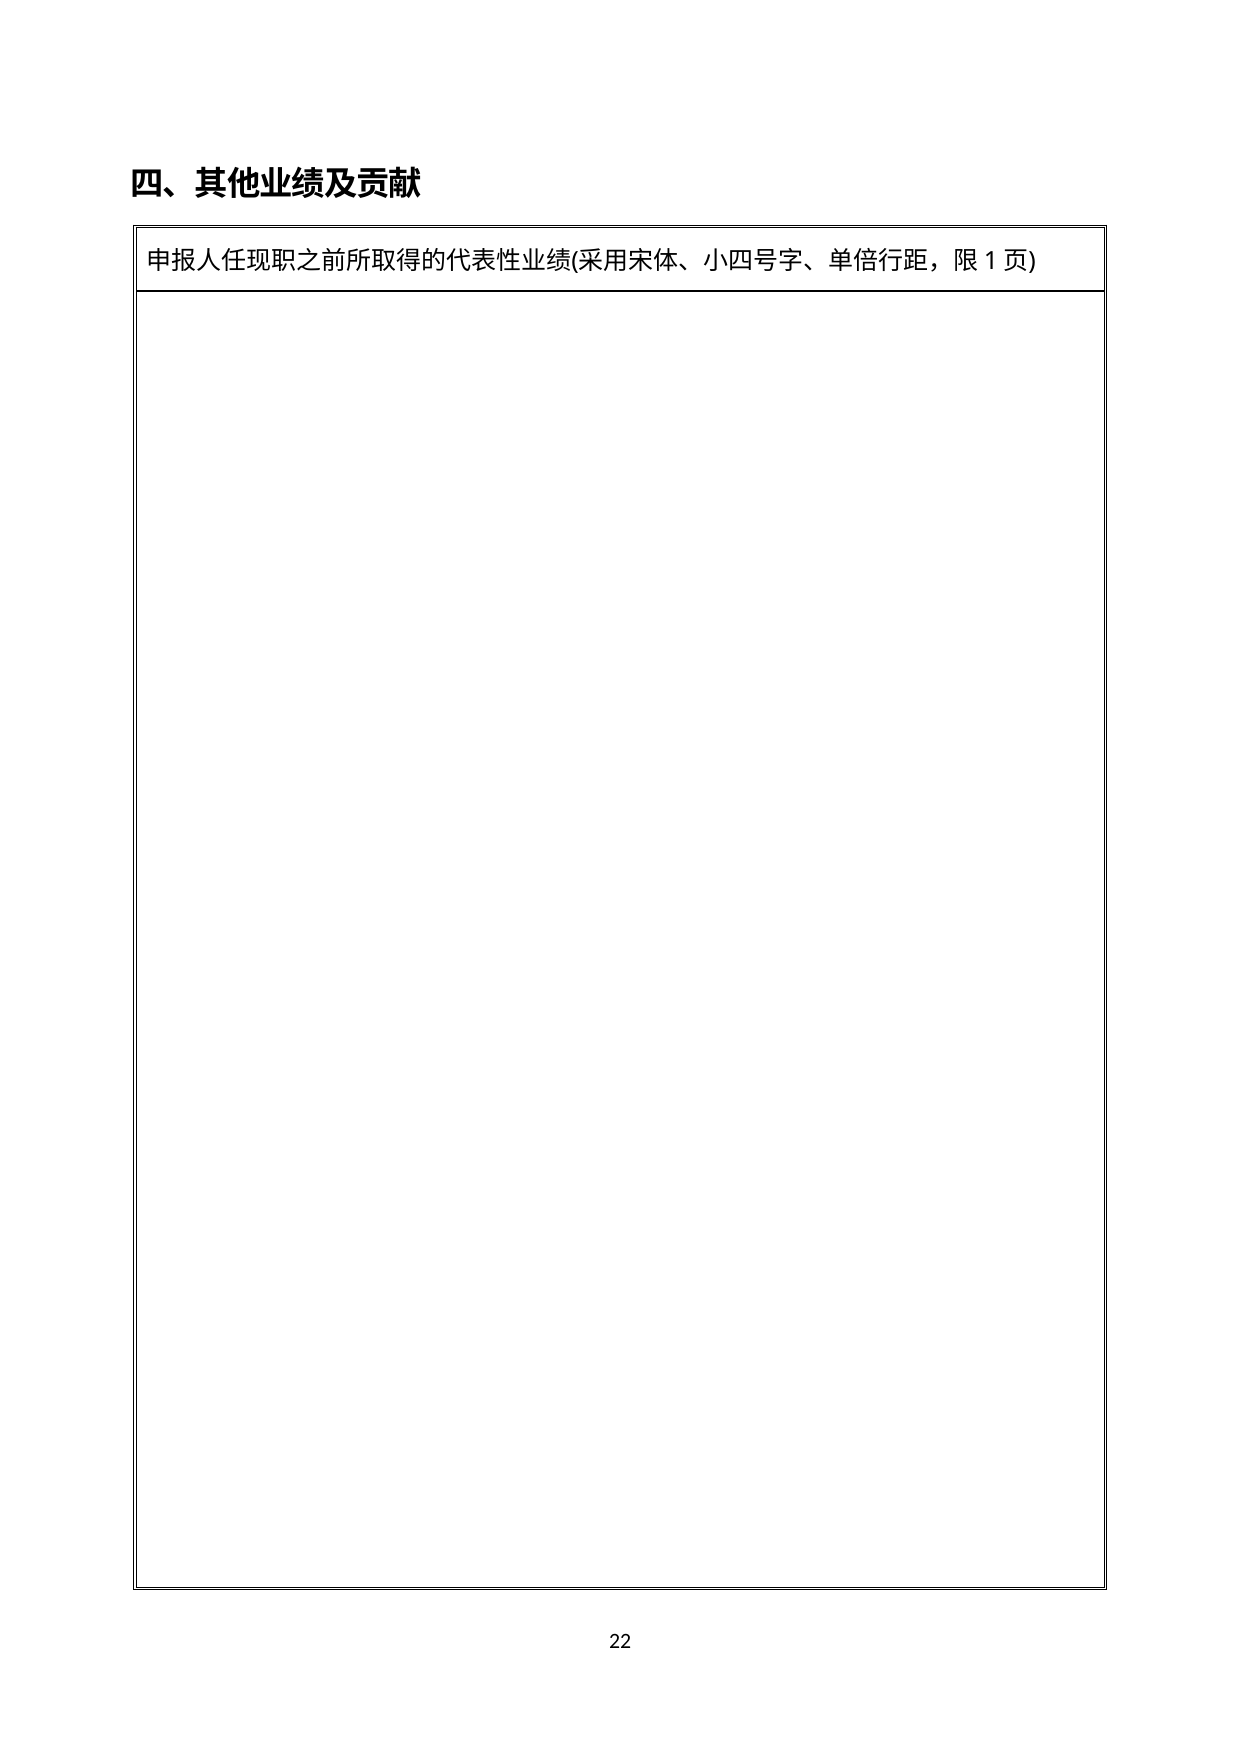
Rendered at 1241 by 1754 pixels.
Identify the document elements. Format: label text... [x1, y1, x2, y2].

table_cell [137, 292, 1104, 1587]
text 四、其他业绩及贡献 [130, 146, 1110, 208]
table_header 申报人任现职之前所取得的代表性业绩(采用宋体、小四号字、单倍行距，限1页) [137, 228, 1104, 290]
